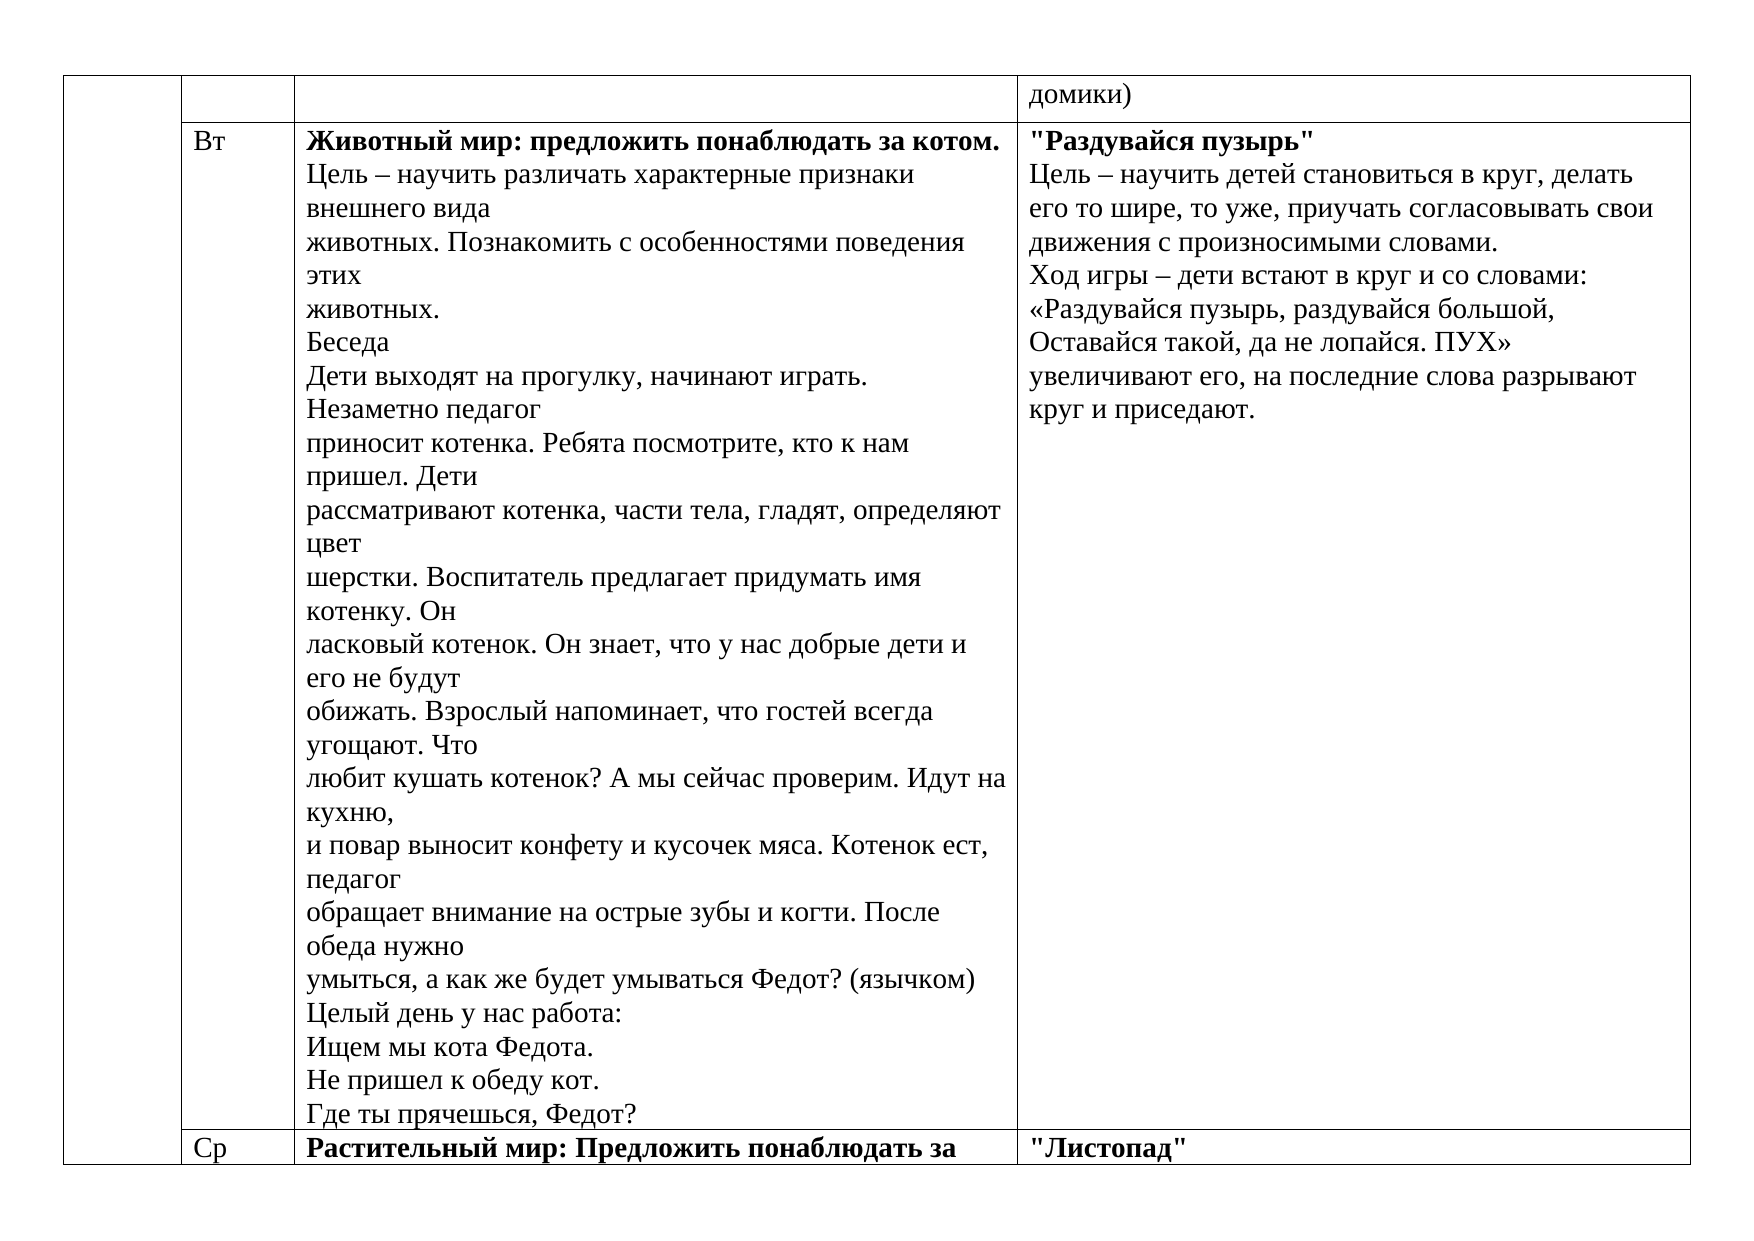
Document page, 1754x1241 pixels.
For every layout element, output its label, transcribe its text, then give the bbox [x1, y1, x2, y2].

table_cell Ср [182, 1130, 294, 1164]
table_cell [295, 76, 1017, 122]
table_cell "Раздувайся пузырь" Цель – научить детей становиться в круг, делать его то шире, то уже, приучать согласовывать свои движения с произносимыми словами. Ход игры – дети встают в круг и со словами: «Раздувайся пузырь, раздувайся большой, Оставайся такой, да не лопайся. ПУХ» увеличивают его, на последние слова разрывают круг и приседают. [1018, 123, 1690, 1129]
table_cell Животный мир: предложить понаблюдать за котом. Цель – научить различать характерные признаки внешнего вида животных. Познакомить с особенностями поведения этих животных. Беседа Дети выходят на прогулку, начинают играть. Незаметно педагог приносит котенка. Ребята посмотрите, кто к нам пришел. Дети рассматривают котенка, части тела, гладят, определяют цвет шерстки. Воспитатель предлагает придумать имя котенку. Он ласковый котенок. Он знает, что у нас добрые дети и его не будут обижать. Взрослый напоминает, что гостей всегда угощают. Что любит кушать котенок? А мы сейчас проверим. Идут на кухню, и повар выносит конфету и кусочек мяса. Котенок ест, педагог обращает внимание на острые зубы и когти. После обеда нужно умыться, а как же будет умываться Федот? (язычком) Целый день у нас работа: Ищем мы кота Федота. Не пришел к обеду кот. Где ты прячешься, Федот? [295, 123, 1017, 1129]
table_cell Пн [182, 76, 294, 122]
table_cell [1018, 76, 1690, 122]
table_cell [1018, 1130, 1690, 1164]
table_cell Вт [182, 123, 294, 1129]
table_cell 7 [64, 76, 181, 1164]
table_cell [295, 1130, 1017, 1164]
